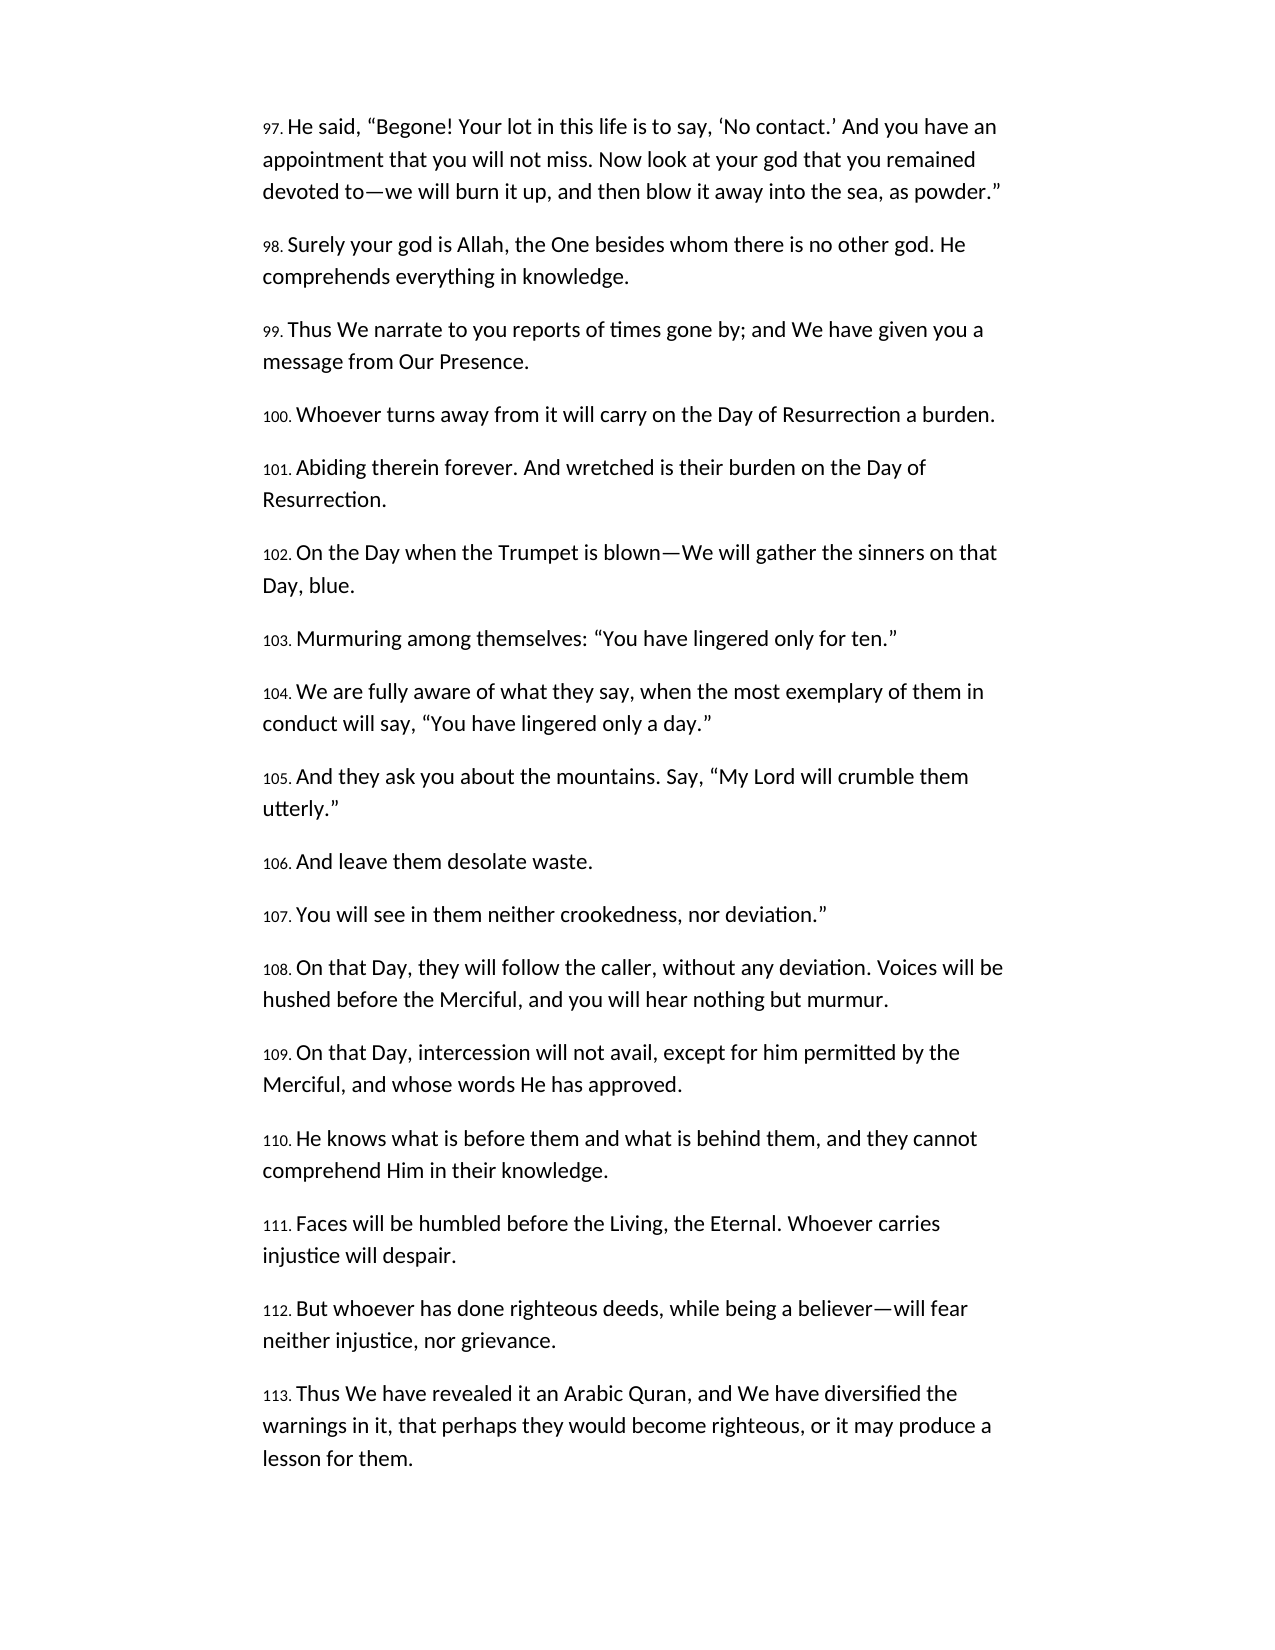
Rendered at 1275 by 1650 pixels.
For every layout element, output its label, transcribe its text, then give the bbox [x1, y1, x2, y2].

list 100. Whoever turns away from it will carry on the Day of Resurrection a burden. [262, 400, 1012, 428]
list 110. He knows what is before them and what is behind them, and they cannot comprehend Him in their knowledge. [262, 1124, 1012, 1184]
list 105. And they ask you about the mountains. Say, “My Lord will crumble them utterly.” [262, 762, 1012, 822]
list 103. Murmuring among themselves: “You have lingered only for ten.” [262, 624, 1012, 652]
list 97. He said, “Begone! Your lot in this life is to say, ‘No contact.’ And you have an appointment that you will not miss. Now look at your god that you remained devoted to—we will burn it up, and then blow it away into the sea, as powder.” [262, 112, 1012, 205]
list 101. Abiding therein forever. And wretched is their burden on the Day of Resurrection. [262, 453, 1012, 513]
list 113. Thus We have revealed it an Arabic Quran, and We have diversified the warnings in it, that perhaps they would become righteous, or it may produce a lesson for them. [262, 1379, 1012, 1472]
list 112. But whoever has done righteous deeds, while being a believer—will fear neither injustice, nor grievance. [262, 1294, 1012, 1354]
list 99. Thus We narrate to you reports of times gone by; and We have given you a message from Our Presence. [262, 315, 1012, 375]
list 109. On that Day, intercession will not avail, except for him permitted by the Merciful, and whose words He has approved. [262, 1038, 1012, 1099]
list 111. Faces will be humbled before the Living, the Eternal. Whoever carries injustice will despair. [262, 1209, 1012, 1269]
list 104. We are fully aware of what they say, when the most exemplary of them in conduct will say, “You have lingered only a day.” [262, 677, 1012, 737]
list 102. On the Day when the Trumpet is blown—We will gather the sinners on that Day, blue. [262, 538, 1012, 599]
list 107. You will see in them neither crookedness, nor deviation.” [262, 900, 1012, 928]
list 106. And leave them desolate waste. [262, 847, 1012, 875]
list 98. Surely your god is Allah, the One besides whom there is no other god. He comprehends everything in knowledge. [262, 230, 1012, 290]
list 108. On that Day, they will follow the caller, without any deviation. Voices will be hushed before the Merciful, and you will hear nothing but murmur. [262, 953, 1012, 1013]
